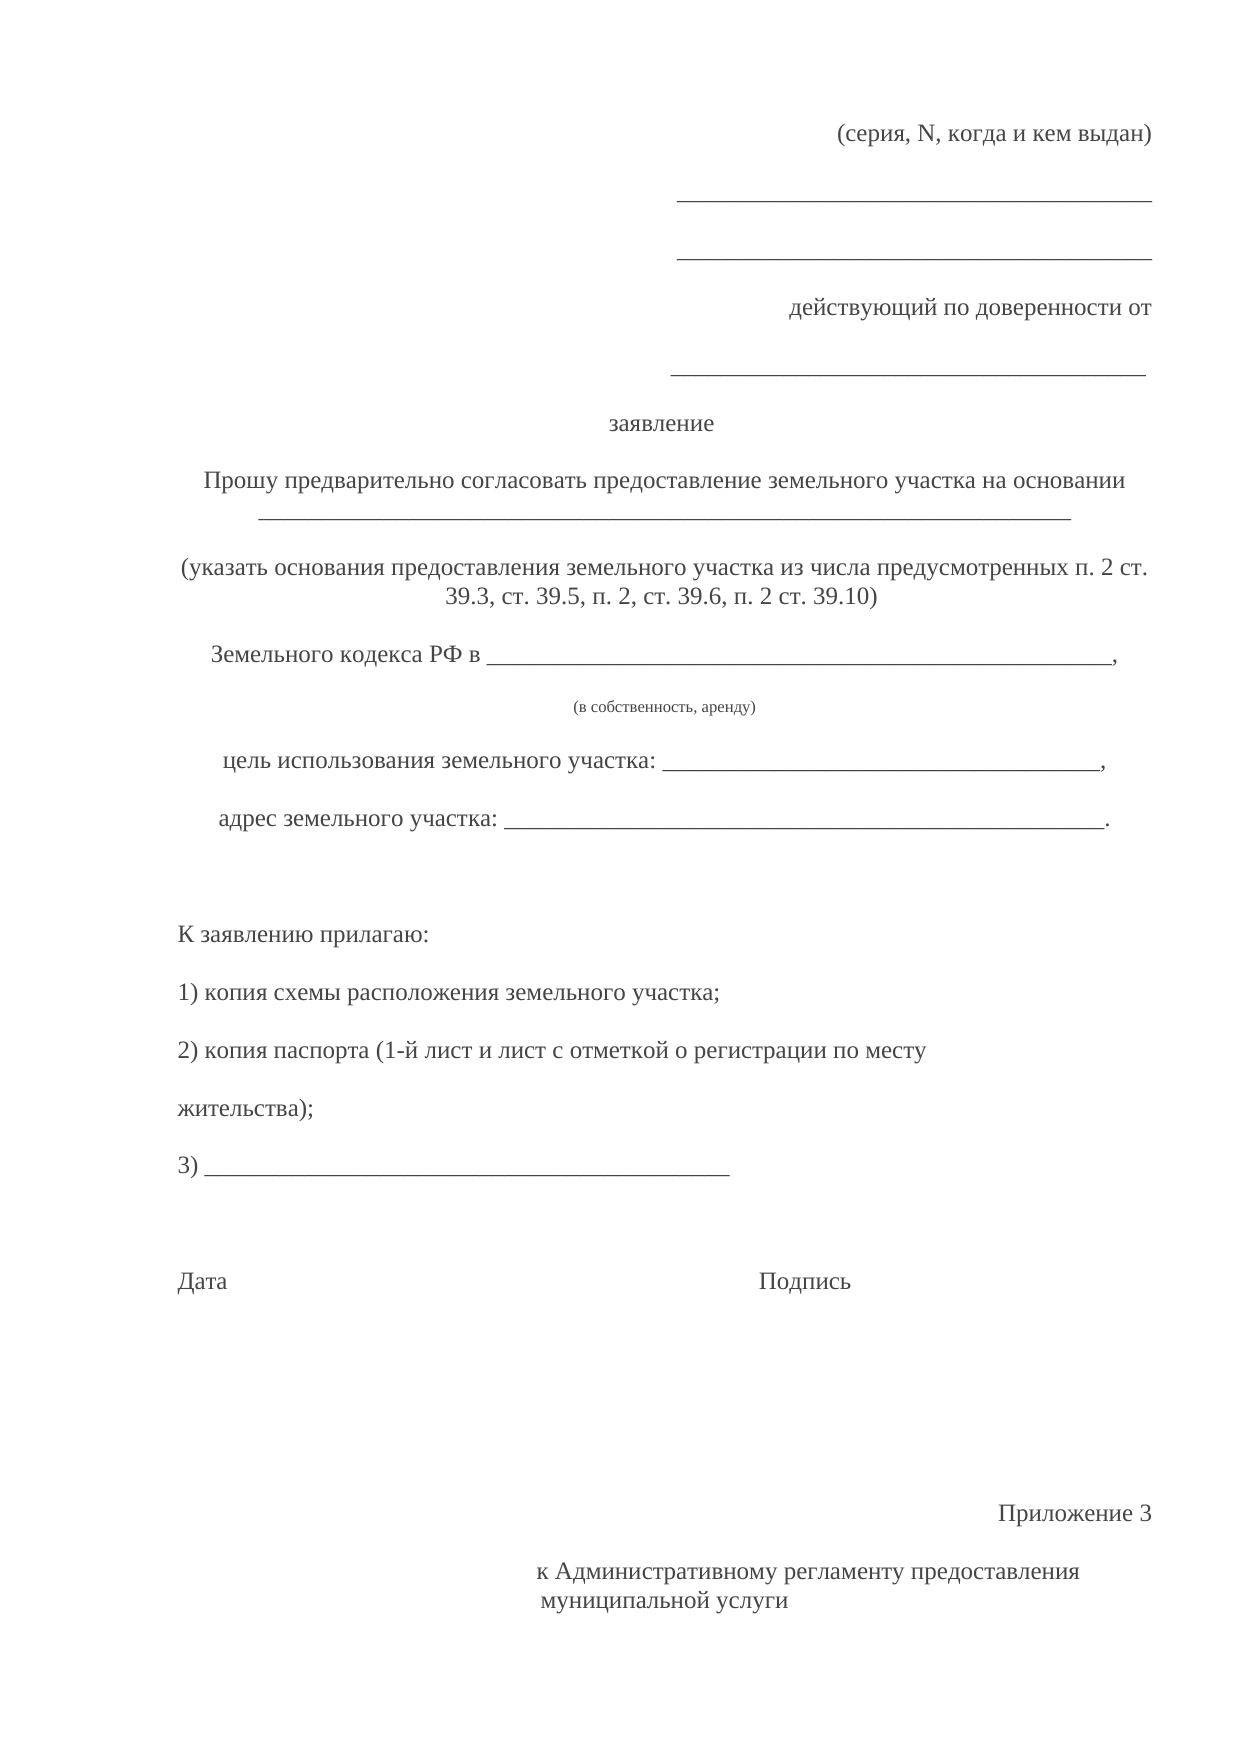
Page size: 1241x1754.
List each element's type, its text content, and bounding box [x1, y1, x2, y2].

text (серия, N, когда и кем выдан) [177, 118, 1152, 147]
text адрес земельного участка: ________________________________________________. [177, 803, 1152, 832]
text 2) копия паспорта (1-й лист и лист с отметкой о регистрации по месту [177, 1035, 1152, 1063]
text Прошу предварительно согласовать предоставление земельного участка на основании _________________________________________________________________ [177, 466, 1152, 523]
text Дата Подпись [177, 1266, 1152, 1295]
text действующий по доверенности от [177, 292, 1152, 321]
text ______________________________________ [177, 234, 1152, 263]
text 3) __________________________________________ [177, 1151, 1152, 1179]
text 1) копия схемы расположения земельного участка; [177, 977, 1152, 1006]
text Земельного кодекса РФ в __________________________________________________, [177, 639, 1152, 668]
text ______________________________________ [177, 176, 1152, 205]
text цель использования земельного участка: ___________________________________, [177, 745, 1152, 774]
text (указать основания предоставления земельного участка из числа предусмотренных п. 2 ст. 39.3, ст. 39.5, п. 2, ст. 39.6, п. 2 ст. 39.10) [177, 552, 1152, 610]
text К заявлению прилагаю: [177, 919, 1152, 948]
text заявление [177, 408, 1152, 436]
text Приложение 3 [177, 1498, 1152, 1527]
text к Административному регламенту предоставления муниципальной услуги [177, 1556, 1152, 1613]
text ______________________________________ [177, 350, 1152, 378]
text жительства); [177, 1093, 1152, 1121]
text (в собственность, аренду) [177, 697, 1152, 716]
